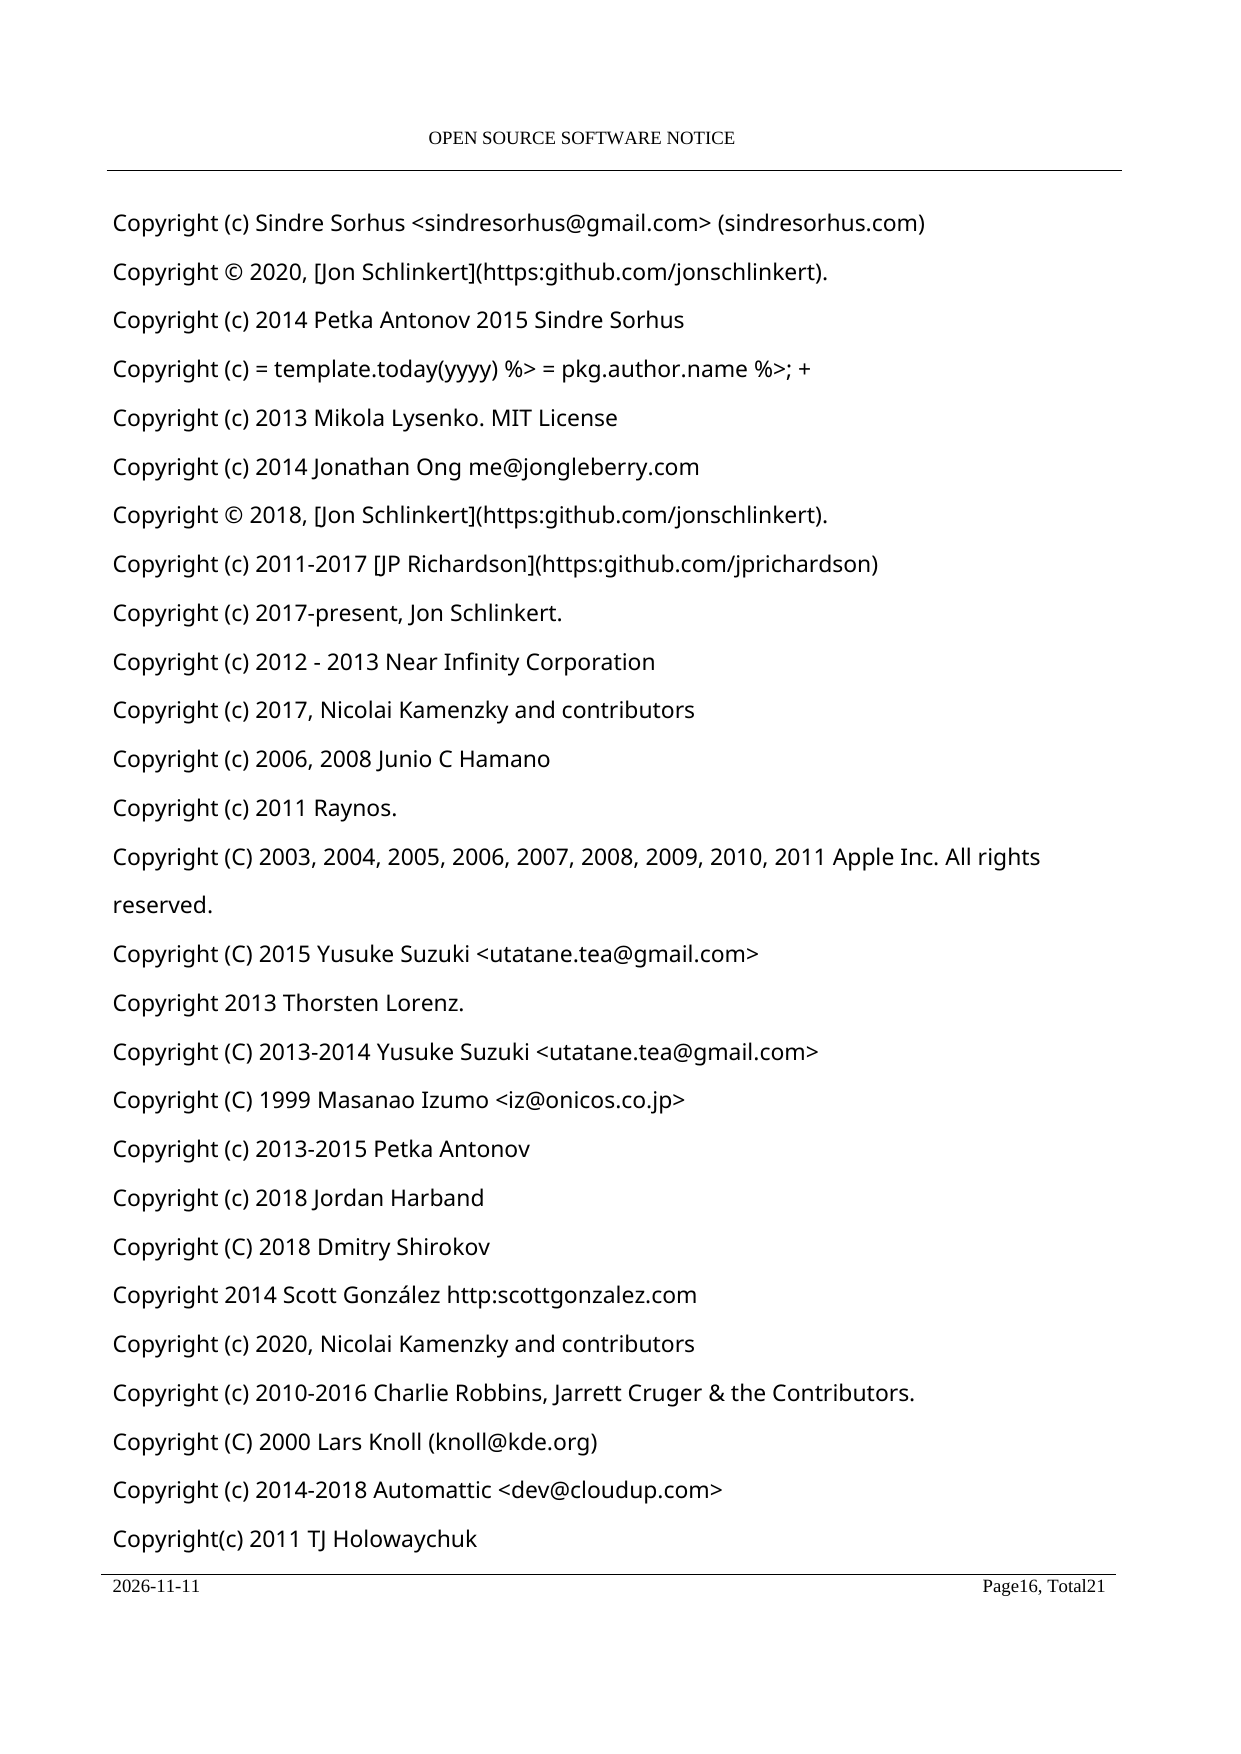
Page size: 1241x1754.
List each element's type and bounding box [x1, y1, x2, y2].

text [112, 206, 1128, 1555]
